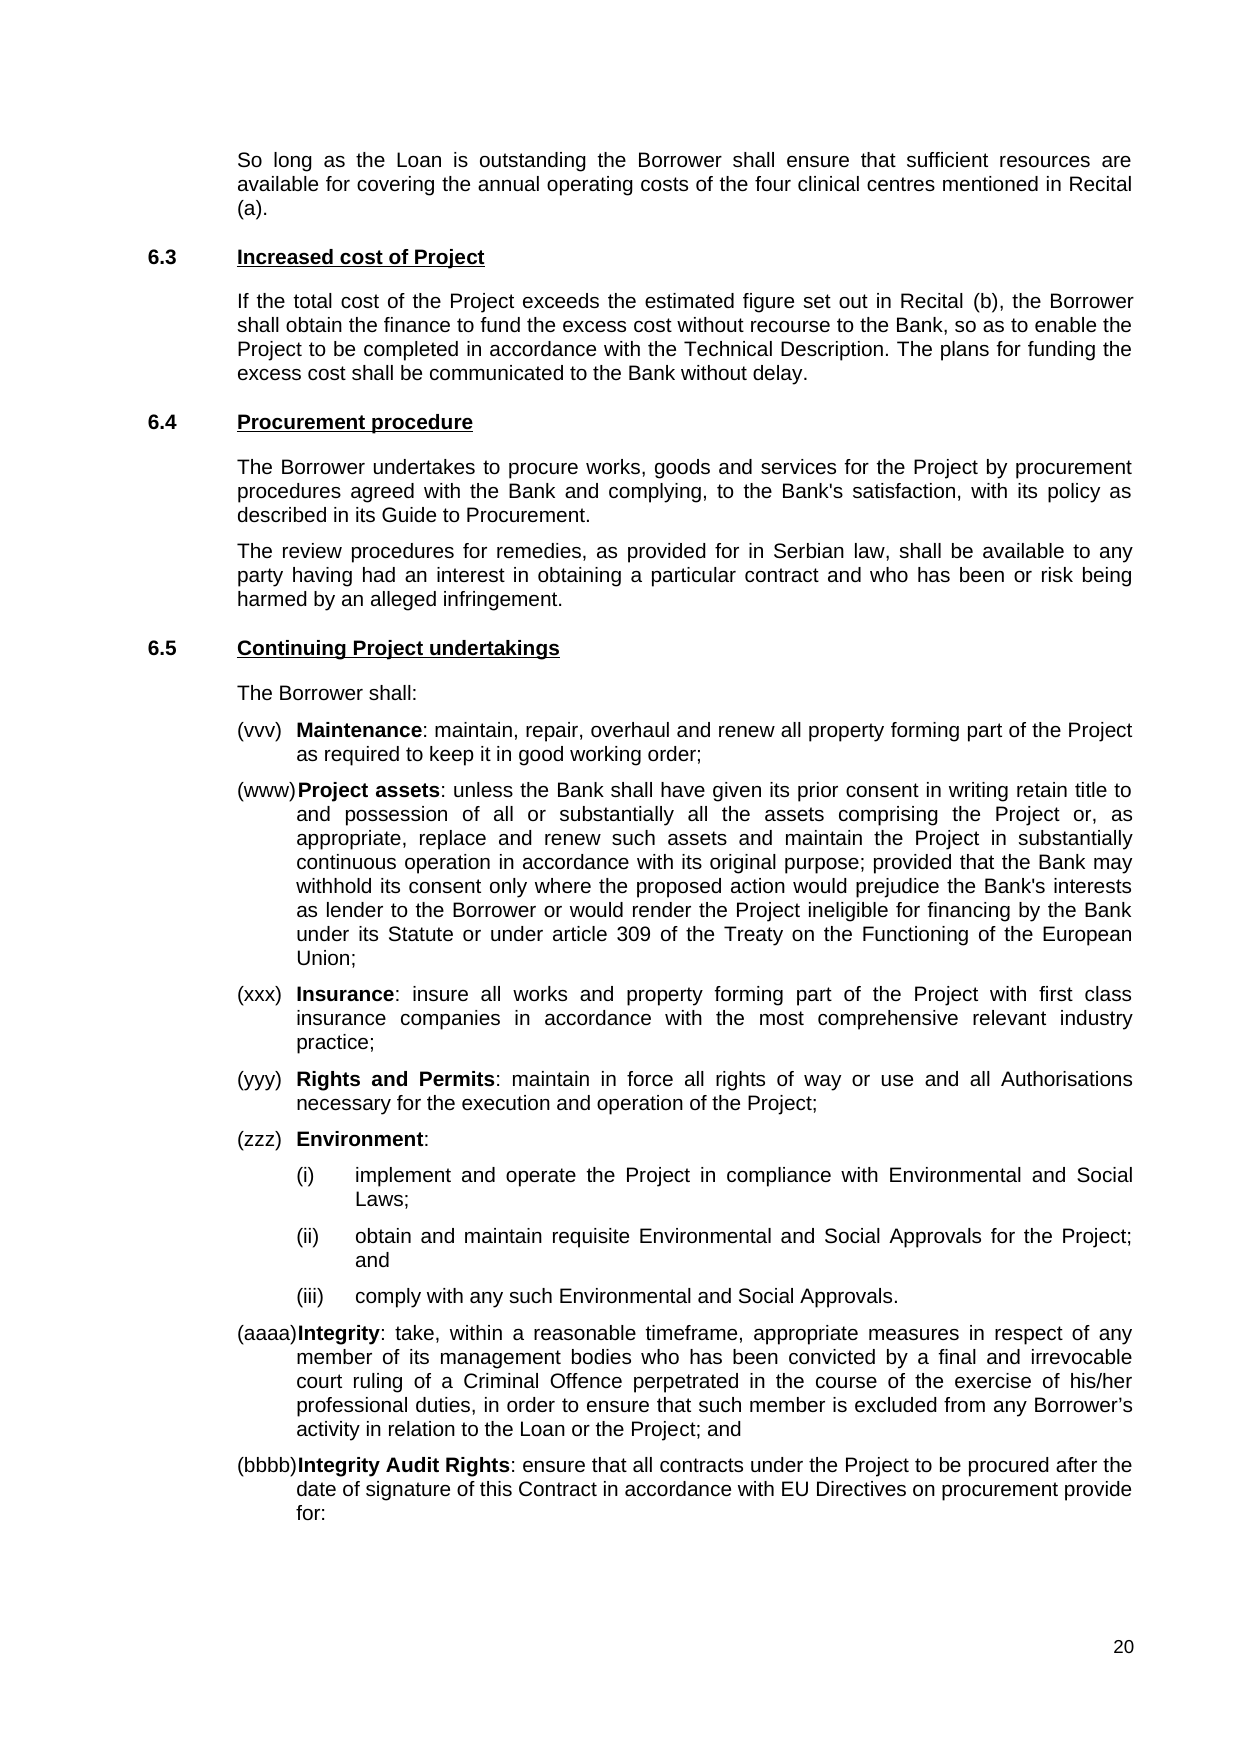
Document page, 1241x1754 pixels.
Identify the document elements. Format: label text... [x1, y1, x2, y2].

list Integrity: take, within a reasonable timeframe, appropriate measures in respect of any member of its management bodies who has been convicted by a final and irrevocable court ruling of a Criminal Offence perpetrated in the course of the exercise of his/her professional duties, in order to ensure that such member is excluded from any Borrower’s activity in relation to the Loan or the Project; and [237, 1321, 1134, 1440]
subtitle Increased cost of Project [148, 244, 1134, 268]
list implement and operate the Project in compliance with Environmental and Social Laws; [296, 1163, 1134, 1211]
list comply with any such Environmental and Social Approvals. [296, 1284, 1134, 1308]
list Maintenance: maintain, repair, overhaul and renew all property forming part of the Project as required to keep it in good working order; [237, 717, 1134, 765]
list obtain and maintain requisite Environmental and Social Approvals for the Project; and [296, 1224, 1134, 1272]
text The Borrower undertakes to procure works, goods and services for the Project by procurement procedures agreed with the Bank and complying, to the Bank's satisfaction, with its policy as described in its Guide to Procurement. [237, 455, 1134, 527]
list Project assets: unless the Bank shall have given its prior consent in writing retain title to and possession of all or substantially all the assets comprising the Project or, as appropriate, replace and renew such assets and maintain the Project in substantially continuous operation in accordance with its original purpose; provided that the Bank may withhold its consent only where the proposed action would prejudice the Bank's interests as lender to the Borrower or would render the Project ineligible for financing by the Bank under its Statute or under article 309 of the Treaty on the Functioning of the European Union; [237, 778, 1134, 969]
text So long as the Loan is outstanding the Borrower shall ensure that sufficient resources are available for covering the annual operating costs of the four clinical centres mentioned in Recital (a). [237, 148, 1134, 219]
list Integrity Audit Rights: ensure that all contracts under the Project to be procured after the date of signature of this Contract in accordance with EU Directives on procurement provide for: [237, 1453, 1134, 1525]
list Insurance: insure all works and property forming part of the Project with first class insurance companies in accordance with the most comprehensive relevant industry practice; [237, 982, 1134, 1054]
text If the total cost of the Project exceeds the estimated figure set out in Recital (b), the Borrower shall obtain the finance to fund the excess cost without recourse to the Bank, so as to enable the Project to be completed in accordance with the Technical Description. The plans for funding the excess cost shall be communicated to the Bank without delay. [237, 289, 1134, 385]
text The review procedures for remedies, as provided for in Serbian law, shall be available to any party having had an interest in obtaining a particular contract and who has been or risk being harmed by an alleged infringement. [237, 539, 1134, 611]
subtitle Procurement procedure [148, 410, 1134, 434]
subtitle Continuing Project undertakings [148, 636, 1134, 660]
text The Borrower shall: [237, 681, 1134, 705]
list Environment: [237, 1127, 1134, 1151]
list Rights and Permits: maintain in force all rights of way or use and all Authorisations necessary for the execution and operation of the Project; [237, 1066, 1134, 1114]
